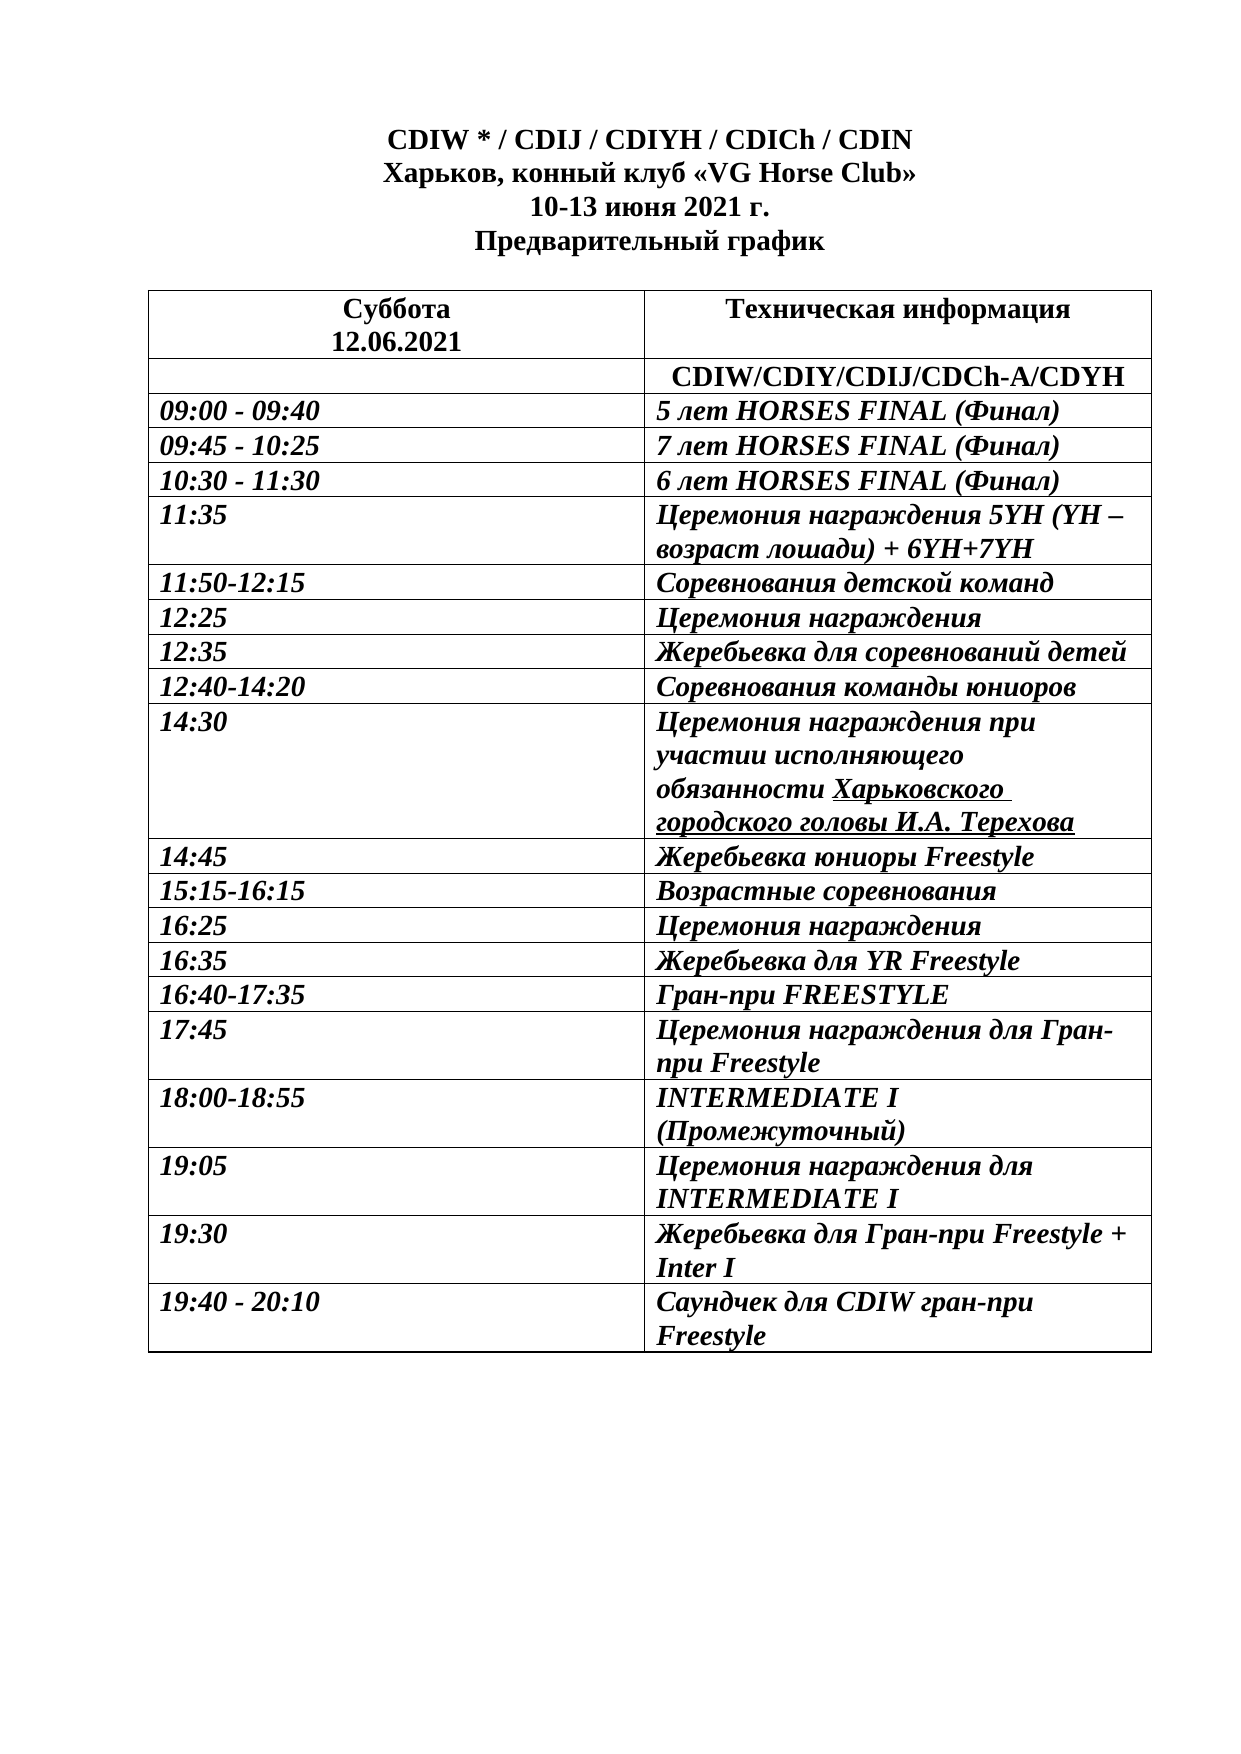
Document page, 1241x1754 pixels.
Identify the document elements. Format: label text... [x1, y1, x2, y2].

table_cell 7 лет HORSES FINAL (Финал) [645, 428, 1151, 462]
table_cell INTERMEDIATE I (Промежуточный) [645, 1080, 1151, 1147]
table_cell 19:40 - 20:10 [149, 1284, 644, 1351]
table_cell Церемония награждения для Гран-при Freestyle [645, 1012, 1151, 1079]
table_cell 19:05 [149, 1148, 644, 1215]
table_cell CDIW/CDIY/CDIJ/CDCh-A/CDYH [645, 359, 1151, 392]
table_cell 09:00 - 09:40 [149, 394, 644, 427]
table_cell 18:00-18:55 [149, 1080, 644, 1147]
table_cell Саундчек для CDIW гран-при Freestyle [645, 1284, 1151, 1351]
table_cell Жеребьевка юниоры Freestyle [645, 839, 1151, 872]
table_cell 17:45 [149, 1012, 644, 1079]
table_cell 11:35 [149, 497, 644, 564]
table_cell 14:30 [149, 704, 644, 838]
table_cell 10:30 - 11:30 [149, 463, 644, 496]
table_header Техническая информация [645, 291, 1151, 358]
table_cell Жеребьевка для YR Freestyle [645, 943, 1151, 976]
table_cell 14:45 [149, 839, 644, 872]
table_cell Гран-при FREESTYLE [645, 977, 1151, 1011]
table_cell Церемония награждения [645, 908, 1151, 942]
table_cell 5 лет HORSES FINAL (Финал) [645, 394, 1151, 427]
table_cell [149, 359, 644, 392]
table_header Суббота 12.06.2021 [149, 291, 644, 358]
table_cell Соревнования команды юниоров [645, 669, 1151, 703]
table_cell Жеребьевка для Гран-при Freestyle + Inter I [645, 1216, 1151, 1283]
table_cell 16:25 [149, 908, 644, 942]
text Предварительный график [148, 223, 1152, 256]
text 10-13 июня 2021 г. [148, 189, 1152, 223]
text CDIW * / CDIJ / CDIYH / CDIСh / CDIN [148, 122, 1152, 156]
table_cell 6 лет HORSES FINAL (Финал) [645, 463, 1151, 496]
table_cell 19:30 [149, 1216, 644, 1283]
table_cell Жеребьевка для соревнований детей [645, 635, 1151, 668]
table_cell 12:40-14:20 [149, 669, 644, 703]
table_cell 16:35 [149, 943, 644, 976]
text Харьков, конный клуб «VG Horse Club» [148, 156, 1152, 189]
table_cell Церемония награждения для INTERMEDIATE I [645, 1148, 1151, 1215]
table_cell Возрастные соревнования [645, 874, 1151, 907]
table_cell 09:45 - 10:25 [149, 428, 644, 462]
table_cell 15:15-16:15 [149, 874, 644, 907]
table_cell 16:40-17:35 [149, 977, 644, 1011]
table_cell Церемония награждения 5YH (YH – возраст лошади) + 6YH+7YH [645, 497, 1151, 564]
table_cell 12:35 [149, 635, 644, 668]
table_cell 12:25 [149, 600, 644, 633]
table_cell 11:50-12:15 [149, 565, 644, 599]
table_cell Соревнования детской команд [645, 565, 1151, 599]
table_cell Церемония награждения [645, 600, 1151, 633]
table_cell Церемония награждения при участии исполняющего обязанности Харьковского городского головы И.А. Терехова [645, 704, 1151, 838]
